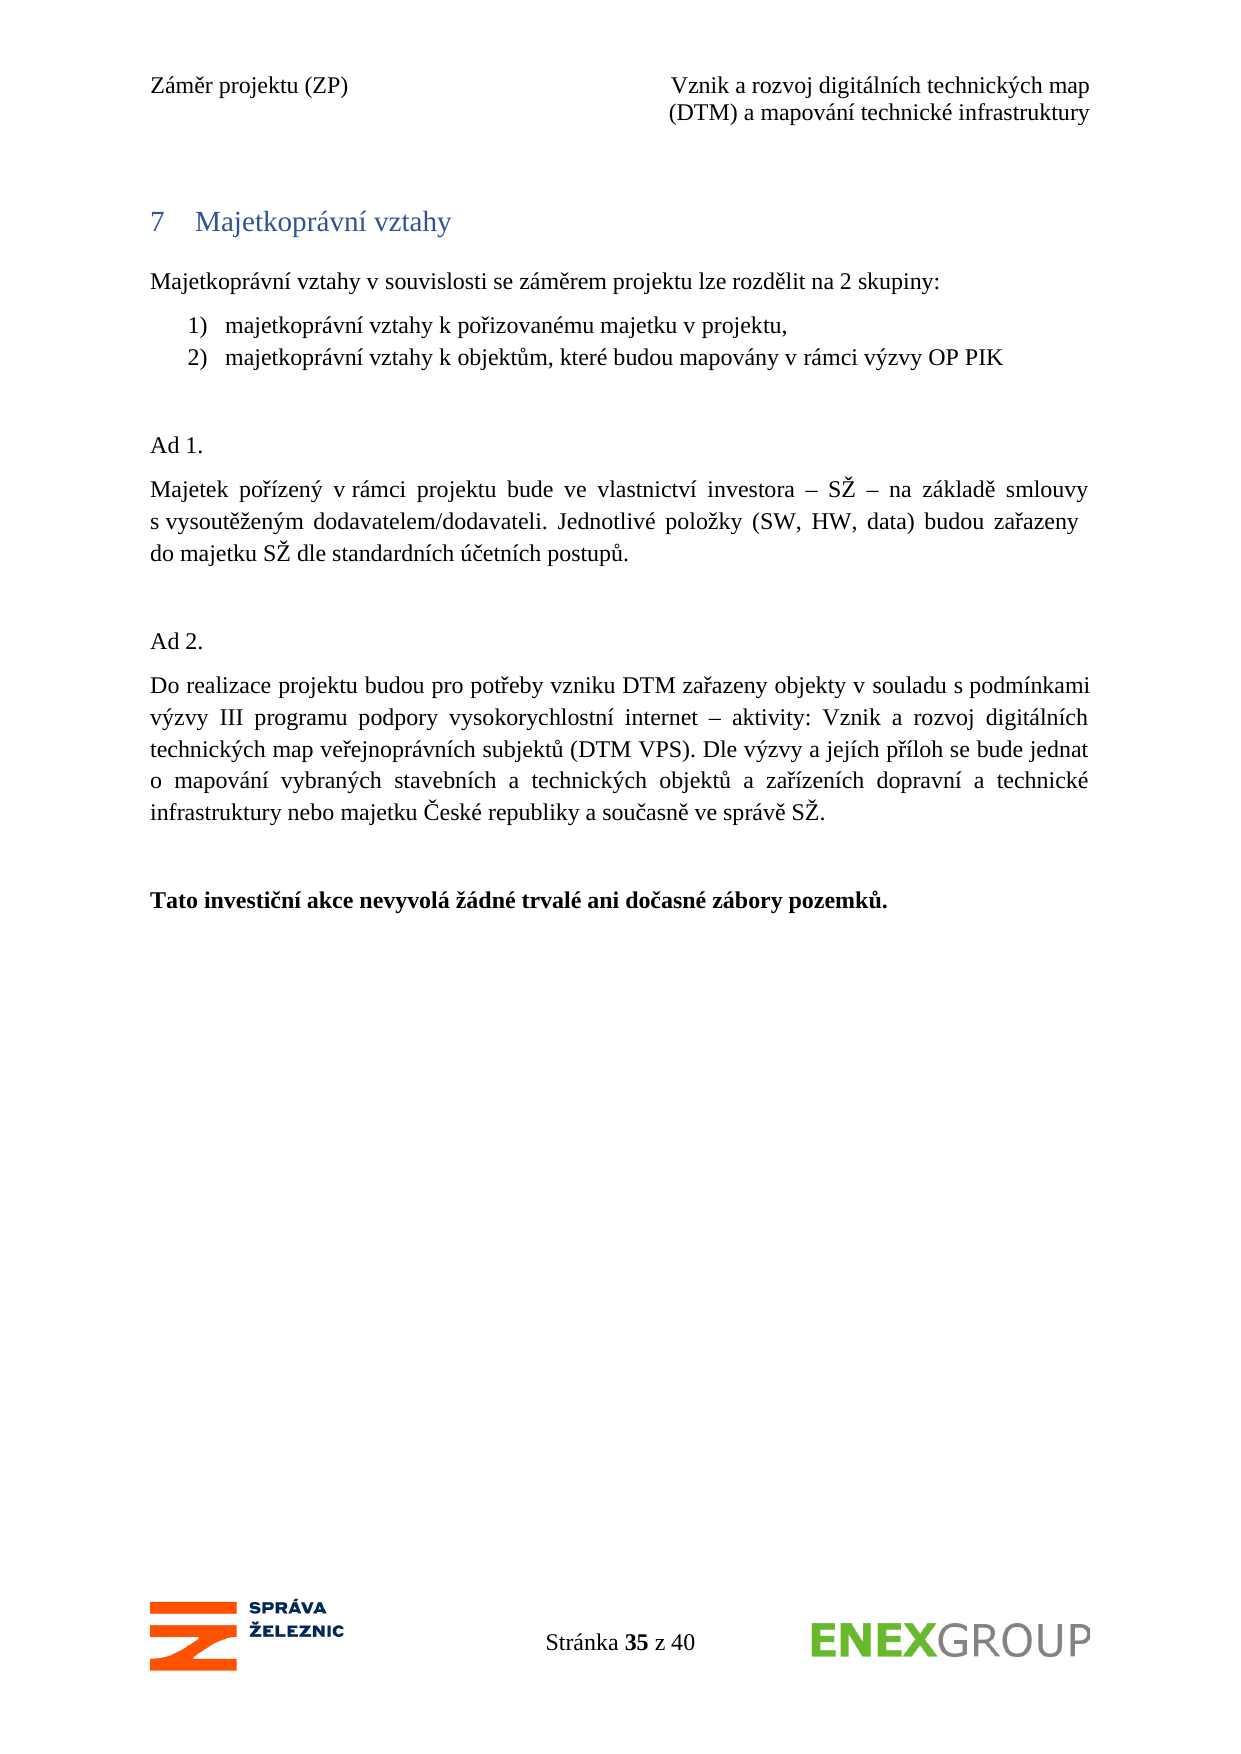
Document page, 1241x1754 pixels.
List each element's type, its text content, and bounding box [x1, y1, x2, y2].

text Tato investiční akce nevyvolá žádné trvalé ani dočasné zábory pozemků. [150, 886, 1090, 914]
subtitle Majetkoprávní vztahy [150, 204, 1090, 237]
text Ad 1. [150, 431, 1090, 459]
list majetkoprávní vztahy k objektům, které budou mapovány v rámci výzvy OP PIK [187, 343, 1090, 371]
picture [150, 1598, 344, 1671]
text Ad 2. [150, 627, 1090, 655]
text Do realizace projektu budou pro potřeby vzniku DTM zařazeny objekty v souladu s podmínkami výzvy III programu podpory vysokorychlostní internet – aktivity: Vznik a rozvoj digitálních technických map veřejnoprávních subjektů (DTM VPS). Dle výzvy a jejích příloh se bude jednat o mapování vybraných stavebních a technických objektů a zařízeních dopravní a technické infrastruktury nebo majetku České republiky a současně ve správě SŽ. [150, 671, 1090, 826]
list majetkoprávní vztahy k pořizovanému majetku v projektu, [187, 311, 1090, 339]
text Majetkoprávní vztahy v souvislosti se záměrem projektu lze rozdělit na 2 skupiny: [150, 267, 1090, 295]
picture [811, 1623, 1091, 1659]
text Majetek pořízený v rámci projektu bude ve vlastnictví investora – SŽ – na základě smlouvy s vysoutěženým dodavatelem/dodavateli. Jednotlivé položky (SW, HW, data) budou zařazeny do majetku SŽ dle standardních účetních postupů. [150, 476, 1090, 566]
